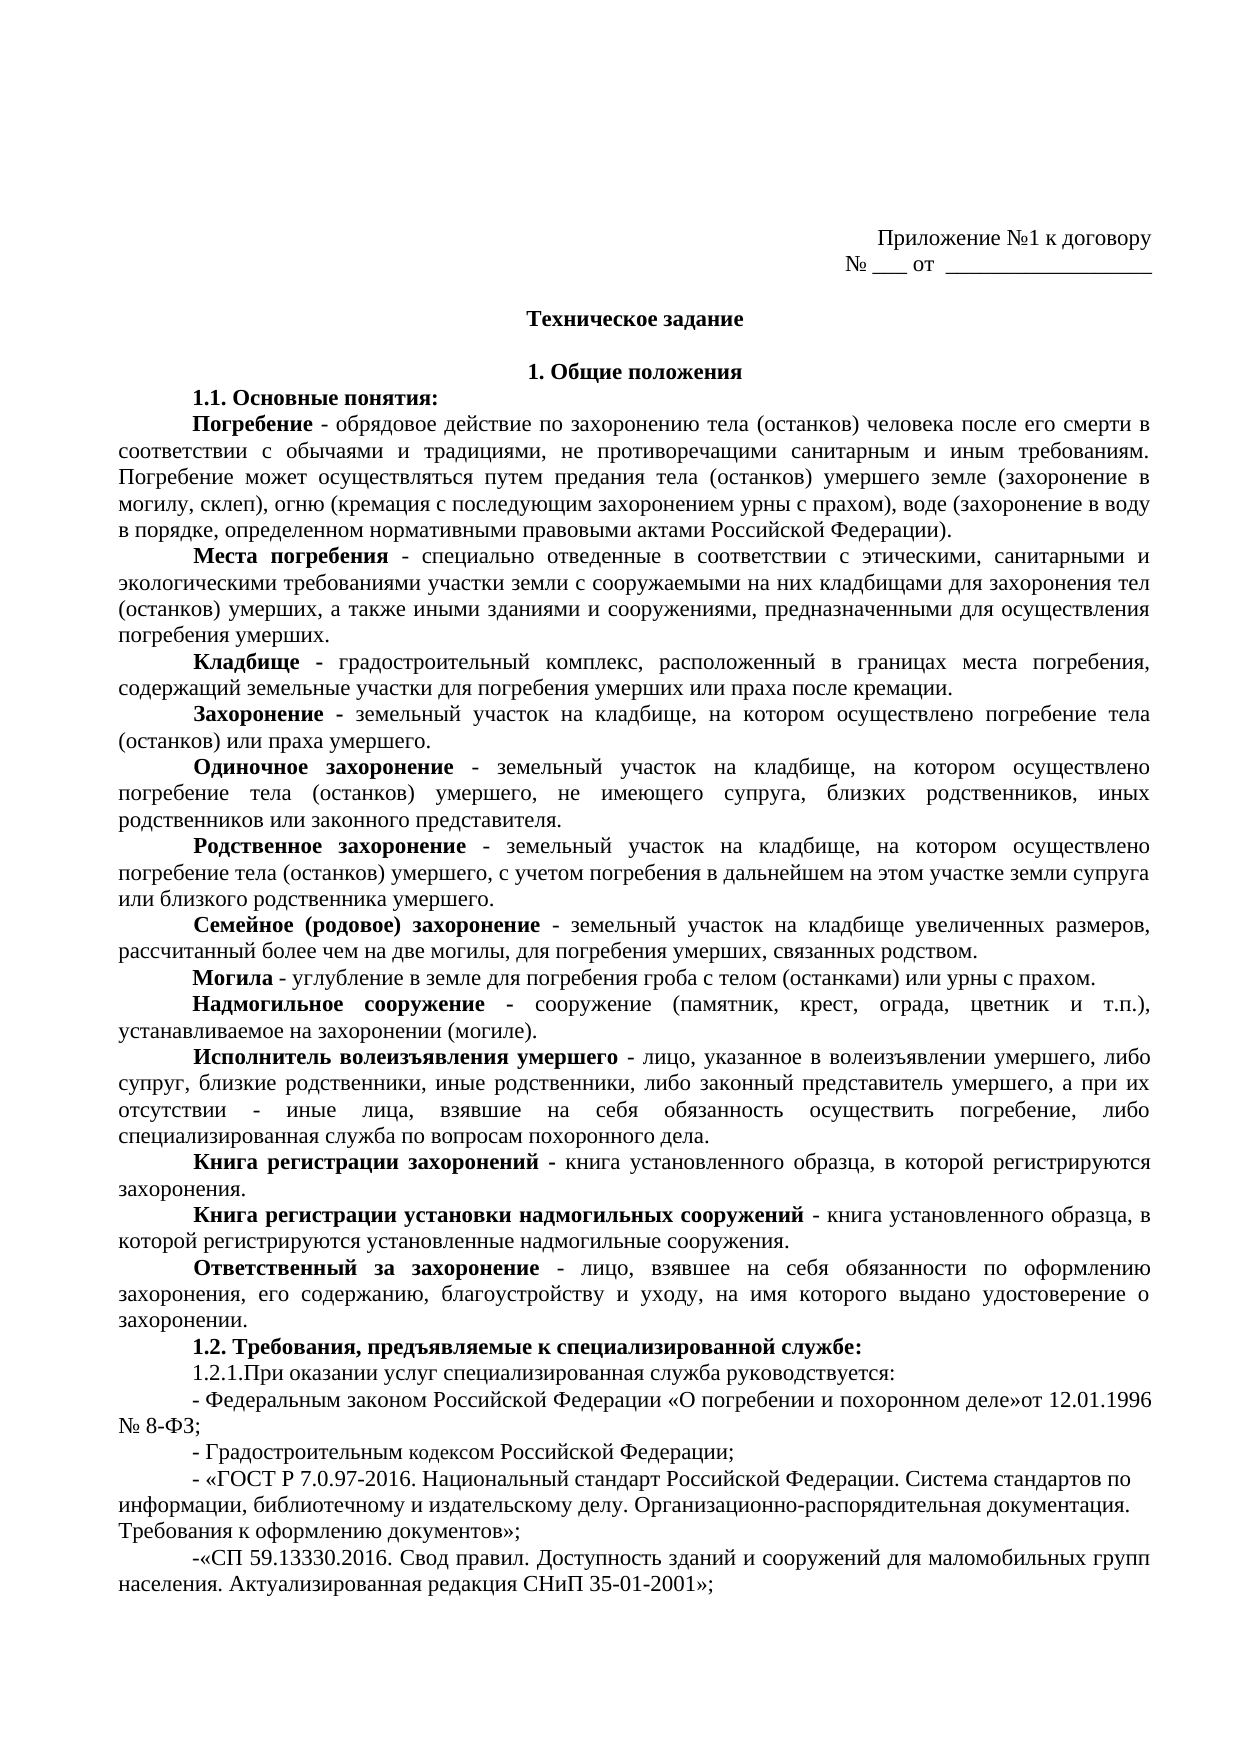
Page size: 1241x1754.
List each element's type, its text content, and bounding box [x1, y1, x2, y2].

text Захоронение - земельный участок на кладбище, на котором осуществлено погребение тела (останков) или праха умершего. [118, 700, 1152, 753]
text Книга регистрации установки надмогильных сооружений - книга установленного образца, в которой регистрируются установленные надмогильные сооружения. [118, 1201, 1152, 1254]
text Родственное захоронение - земельный участок на кладбище, на котором осуществлено погребение тела (останков) умершего, с учетом погребения в дальнейшем на этом участке земли супруга или близкого родственника умершего. [118, 832, 1152, 911]
text - «ГОСТ Р 7.0.97-2016. Национальный стандарт Российской Федерации. Система стандартов по информации, библиотечному и издательскому делу. Организационно-распорядительная документация. Требования к оформлению документов»; [118, 1465, 1152, 1544]
text Места погребения - специально отведенные в соответствии с этическими, санитарными и экологическими требованиями участки земли с сооружаемыми на них кладбищами для захоронения тел (останков) умерших, а также иными зданиями и сооружениями, предназначенными для осуществления погребения умерших. [118, 542, 1152, 648]
text 1.1. Основные понятия: [192, 384, 1152, 411]
text Приложение №1 к договору [118, 224, 1152, 250]
text 1. Общие положения [118, 358, 1152, 384]
text Семейное (родовое) захоронение - земельный участок на кладбище увеличенных размеров, рассчитанный более чем на две могилы, для погребения умерших, связанных родством. [118, 911, 1152, 964]
text - Градостроительным кодексом Российской Федерации; [118, 1438, 1152, 1465]
text -«СП 59.13330.2016. Свод правил. Доступность зданий и сооружений для маломобильных групп населения. Актуализированная редакция СНиП 35-01-2001»; [118, 1544, 1152, 1596]
text Кладбище - градостроительный комплекс, расположенный в границах места погребения, содержащий земельные участки для погребения умерших или праха после кремации. [118, 648, 1152, 700]
text 1.2. Требования, предъявляемые к специализированной службе: [192, 1333, 1152, 1359]
text Книга регистрации захоронений - книга установленного образца, в которой регистрируются захоронения. [118, 1148, 1152, 1201]
text Исполнитель волеизъявления умершего - лицо, указанное в волеизъявлении умершего, либо супруг, близкие родственники, иные родственники, либо законный представитель умершего, а при их отсутствии - иные лица, взявшие на себя обязанность осуществить погребение, либо специализированная служба по вопросам похоронного дела. [118, 1043, 1152, 1148]
text № ___ от __________________ [118, 250, 1152, 276]
text Ответственный за захоронение - лицо, взявшее на себя обязанности по оформлению захоронения, его содержанию, благоустройству и уходу, на имя которого выдано удостоверение о захоронении. [118, 1254, 1152, 1333]
text Могила - углубление в земле для погребения гроба с телом (останками) или урны с прахом. [192, 964, 1152, 990]
text Погребение - обрядовое действие по захоронению тела (останков) человека после его смерти в соответствии с обычаями и традициями, не противоречащими санитарным и иным требованиям. Погребение может осуществляться путем предания тела (останков) умершего земле (захоронение в могилу, склеп), огню (кремация с последующим захоронением урны с прахом), воде (захоронение в воду в порядке, определенном нормативными правовыми актами Российской Федерации). [118, 411, 1152, 542]
text 1.2.1.При оказании услуг специализированная служба руководствуется: [118, 1359, 1152, 1386]
text Одиночное захоронение - земельный участок на кладбище, на котором осуществлено погребение тела (останков) умершего, не имеющего супруга, близких родственников, иных родственников или законного представителя. [118, 753, 1152, 832]
text Техническое задание [118, 305, 1152, 331]
text - Федеральным законом Российской Федерации «О погребении и похоронном деле»от 12.01.1996 № 8-ФЗ; [118, 1386, 1152, 1438]
text Надмогильное сооружение - сооружение (памятник, крест, ограда, цветник и т.п.), устанавливаемое на захоронении (могиле). [118, 990, 1152, 1043]
